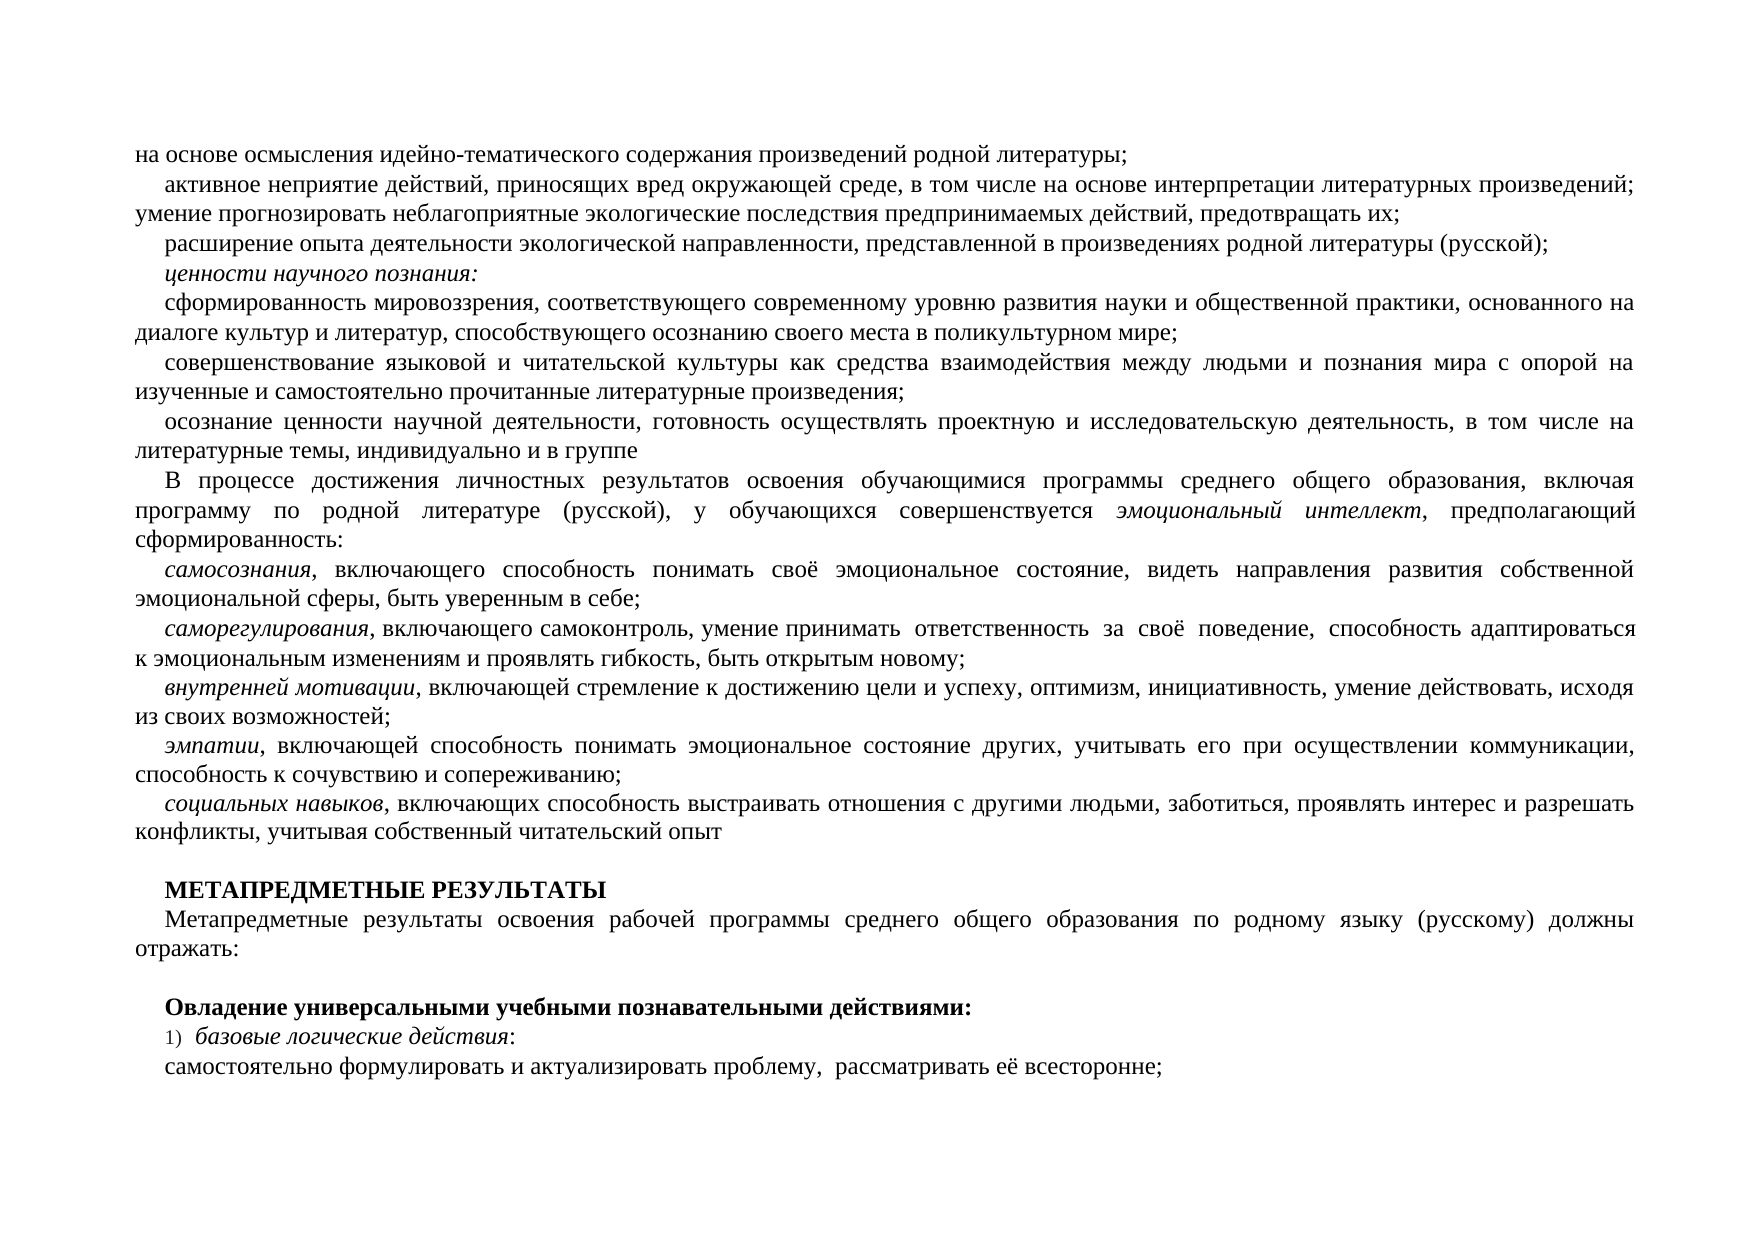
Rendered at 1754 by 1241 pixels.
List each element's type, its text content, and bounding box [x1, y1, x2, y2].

text Овладение универсальными учебными познавательными действиями: [135, 992, 1619, 1021]
text расширение опыта деятельности экологической направленности, представленной в произведениях родной литературы (русской); [135, 228, 1636, 257]
text саморегулирования, включающего самоконтроль, умение принимать ответственность за своё поведение, способность адаптироваться к эмоциональным изменениям и проявлять гибкость, быть открытым новому; [135, 613, 1636, 672]
text совершенствование языковой и читательской культуры как средства взаимодействия между людьми и познания мира с опорой на изученные и самостоятельно прочитанные литературные произведения; [135, 347, 1636, 405]
text Метапредметные результаты освоения рабочей программы среднего общего образования по родному языку (русскому) должны отражать: [135, 904, 1636, 962]
text ценности научного познания: [135, 258, 1619, 286]
list базовые логические действия: [164, 1021, 1619, 1050]
text В процессе достижения личностных результатов освоения обучающимися программы среднего общего образования, включая программу по родной литературе (русской), у обучающихся совершенствуется эмоциональный интеллект, предполагающий сформированность: [135, 465, 1636, 553]
text самостоятельно формулировать и актуализировать проблему, рассматривать её всесторонне; [135, 1051, 1636, 1080]
text МЕТАПРЕДМЕТНЫЕ РЕЗУЛЬТАТЫ [135, 875, 1619, 904]
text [135, 139, 1636, 168]
text социальных навыков, включающих способность выстраивать отношения с другими людьми, заботиться, проявлять интерес и разрешать конфликты, учитывая собственный читательский опыт [135, 788, 1636, 845]
text внутренней мотивации, включающей стремление к достижению цели и успеху, оптимизм, инициативность, умение действовать, исходя из своих возможностей; [135, 672, 1636, 730]
text самосознания, включающего способность понимать своё эмоциональное состояние, видеть направления развития собственной эмоциональной сферы, быть уверенным в себе; [135, 554, 1636, 612]
text осознание ценности научной деятельности, готовность осуществлять проектную и исследовательскую деятельность, в том числе на литературные темы, индивидуально и в группе [135, 406, 1636, 464]
text сформированность мировоззрения, соответствующего современному уровню развития науки и общественной практики, основанного на диалоге культур и литератур, способствующего осознанию своего места в поликультурном мире; [135, 287, 1636, 346]
text эмпатии, включающей способность понимать эмоциональное состояние других, учитывать его при осуществлении коммуникации, способность к сочувствию и сопереживанию; [135, 730, 1636, 787]
text активное неприятие действий, приносящих вред окружающей среде, в том числе на основе интерпретации литературных произведений; умение прогнозировать неблагоприятные экологические последствия предпринимаемых действий, предотвращать их; [135, 169, 1636, 227]
